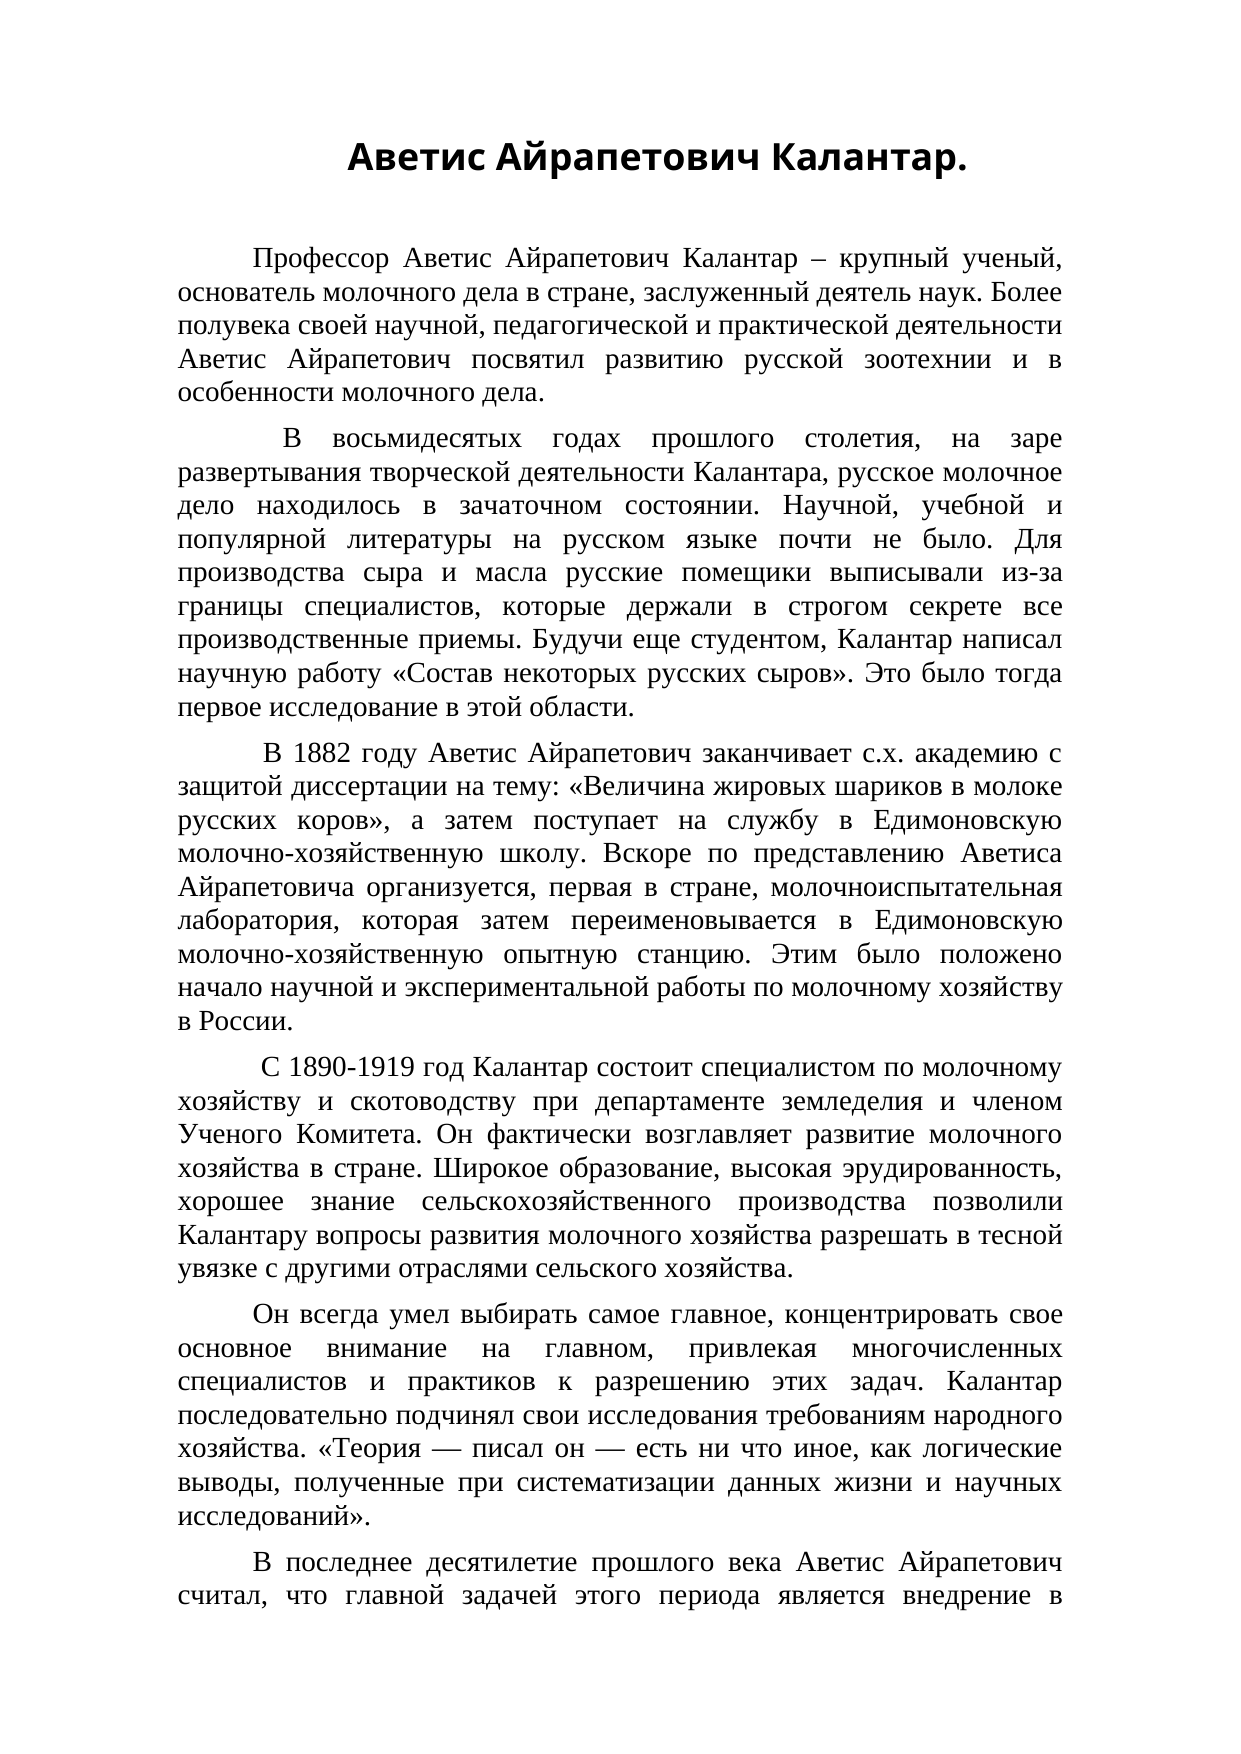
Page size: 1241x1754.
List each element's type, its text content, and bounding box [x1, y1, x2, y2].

text В восьмидесятых годах прошлого столетия, на заре развертывания творческой деятельности Калантара, русское молочное дело находилось в зачаточном состоянии. Научной, учебной и популярной литературы на русском языке почти не было. Для производства сыра и масла русские помещики выписывали из-за границы специалистов, которые держали в строгом секрете все производственные приемы. Будучи еще студентом, Калантар написал научную работу «Состав некоторых русских сыров». Это было тогда первое исследование в этой области. [177, 420, 1063, 722]
text Профессор Аветис Айрапетович Калантар – крупный ученый, основатель молочного дела в стране, заслуженный деятель наук. Более полувека своей научной, педагогической и практической деятельности Аветис Айрапетович посвятил развитию русской зоотехнии и в особенности молочного дела. [177, 240, 1063, 408]
text Аветис Айрапетович Калантар. [177, 131, 1063, 182]
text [177, 1544, 1063, 1611]
text Он всегда умел выбирать самое главное, концентрировать свое основное внимание на главном, привлекая многочисленных специалистов и практиков к разрешению этих задач. Калантар последовательно подчинял свои исследования требованиям народного хозяйства. «Теория — писал он — есть ни что иное, как логические выводы, полученные при систематизации данных жизни и научных исследований». [177, 1296, 1063, 1531]
text В 1882 году Аветис Айрапетович заканчивает с.х. академию с защитой диссертации на тему: «Величина жировых шариков в молоке русских коров», а затем поступает на службу в Едимоновскую молочно-хозяйственную школу. Вскоре по представлению Аветиса Айрапетовича организуется, первая в стране, молочноиспытательная лаборатория, которая затем переименовывается в Едимоновскую молочно-хозяйственную опытную станцию. Этим было положено начало научной и экспериментальной работы по молочному хозяйству в России. [177, 735, 1063, 1037]
text С 1890-1919 год Калантар состоит специалистом по молочному хозяйству и скотоводству при департаменте земледелия и членом Ученого Комитета. Он фактически возглавляет развитие молочного хозяйства в стране. Широкое образование, высокая эрудированность, хорошее знание сельскохозяйственного производства позволили Калантару вопросы развития молочного хозяйства разрешать в тесной увязке с другими отраслями сельского хозяйства. [177, 1049, 1063, 1284]
